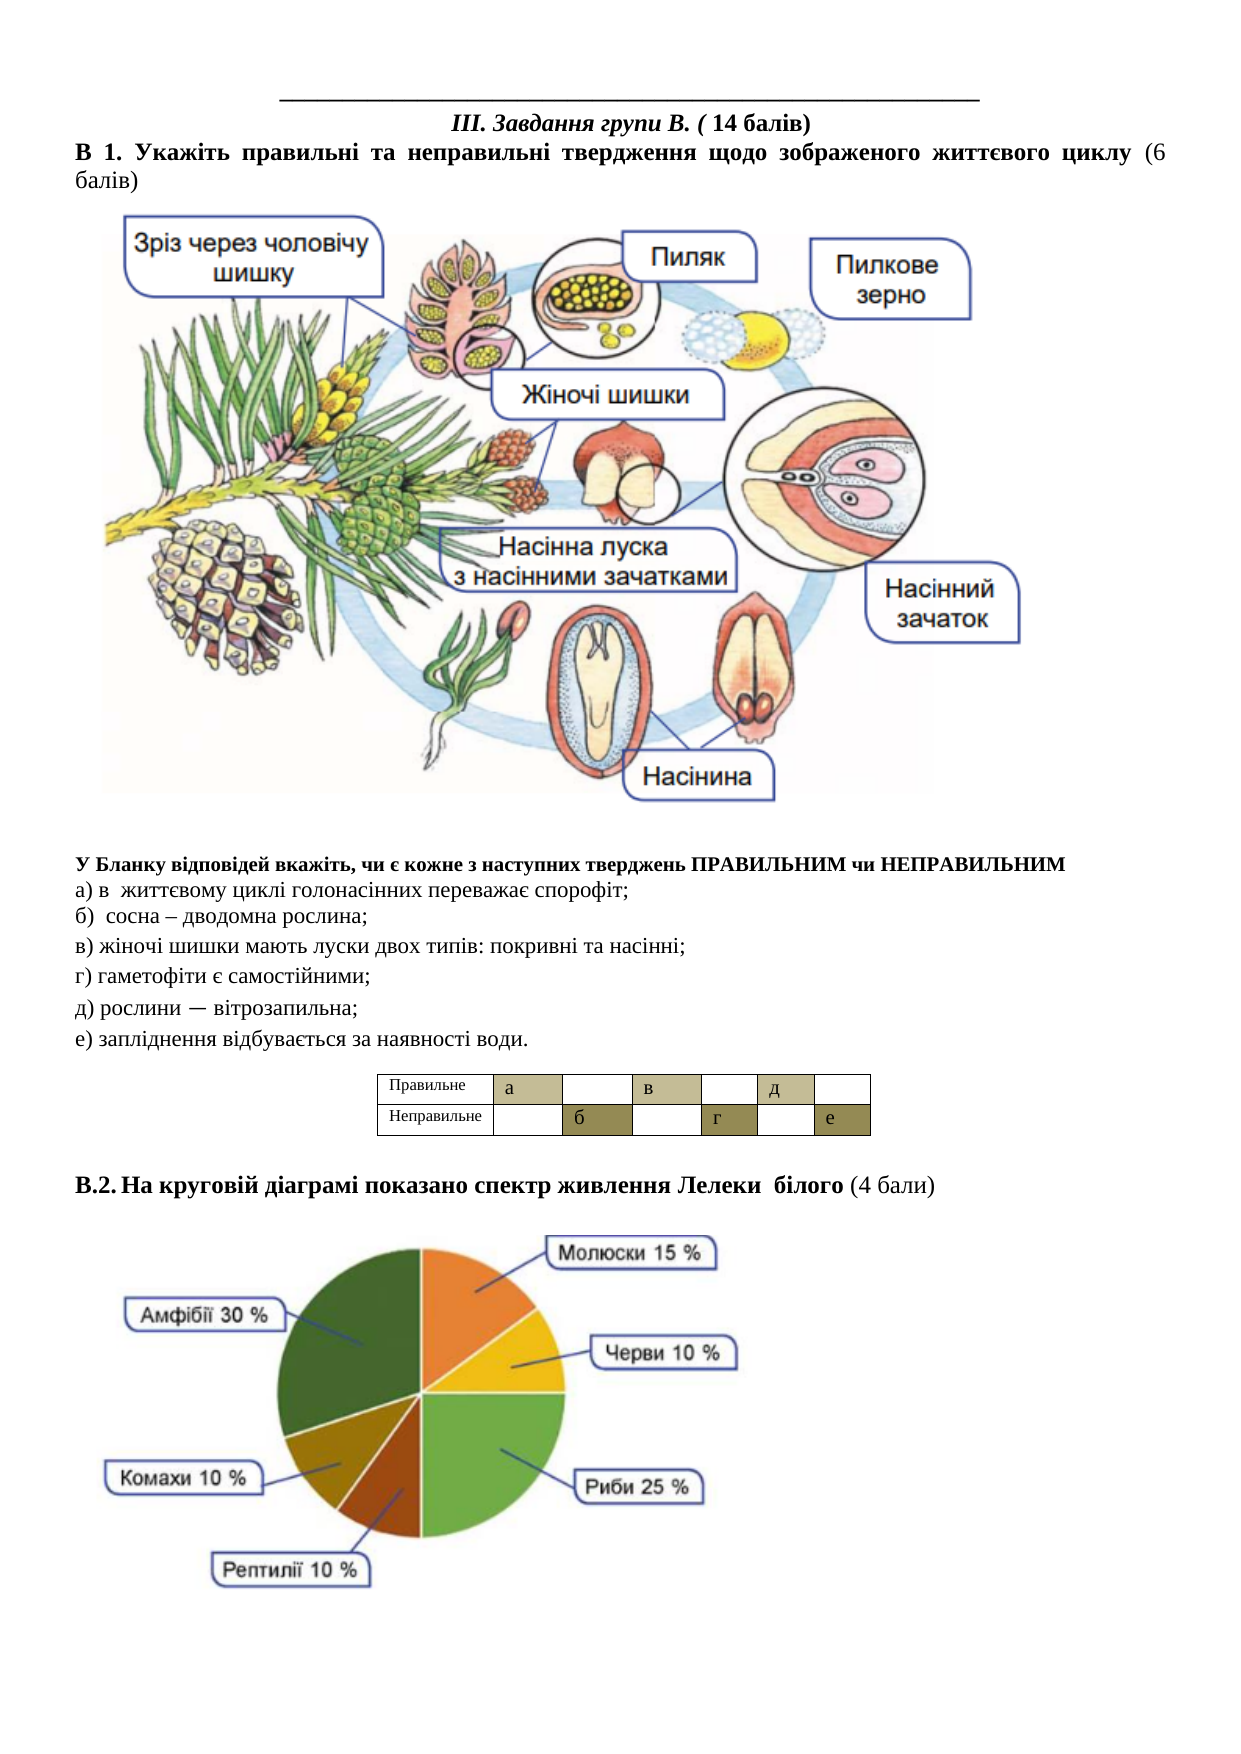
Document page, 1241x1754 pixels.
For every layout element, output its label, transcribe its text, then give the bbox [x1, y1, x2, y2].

text В.2. На круговій діаграмі показано спектр живлення Лелеки білого (4 бали) [75, 1170, 1165, 1199]
text в) жіночі шишки мають луски двох типів: покривні та насінні; [75, 932, 1165, 959]
table_header [563, 1075, 632, 1104]
text ________________________________________________________ [75, 75, 1165, 104]
text е) запліднення відбувається за наявності води. [75, 1025, 1165, 1051]
table_header д [758, 1075, 814, 1104]
text ІІІ. Завдання групи В. ( 14 балів) [75, 108, 1165, 137]
table_header [815, 1075, 870, 1104]
text б) сосна – дводомна рослина; [75, 902, 1165, 928]
table_cell [633, 1105, 701, 1135]
table_header а [494, 1075, 562, 1104]
table_cell [494, 1105, 562, 1135]
table_cell Неправильне [378, 1105, 493, 1135]
table_cell б [563, 1105, 632, 1135]
text г) гаметофіти є самостійними; [75, 962, 1165, 989]
table_cell г [702, 1105, 757, 1135]
table_cell е [815, 1105, 870, 1135]
text д) рослини — вітрозапильна; [75, 993, 1165, 1021]
table_header в [633, 1075, 701, 1104]
text В 1. Укажіть правильні та неправильні твердження щодо зображеного життєвого циклу (6 балів) [75, 137, 1165, 194]
picture [75, 1235, 823, 1604]
table_header [702, 1075, 757, 1104]
picture [75, 194, 1093, 823]
table_header Правильне [378, 1075, 493, 1104]
table_cell [758, 1105, 814, 1135]
text а) в життєвому циклі голонасінних переважає спорофіт; [75, 876, 1165, 902]
text У Бланку відповідей вкажіть, чи є кожне з наступних тверджень ПРАВИЛЬНИМ чи НЕПРАВИЛЬНИМ [75, 852, 1165, 876]
